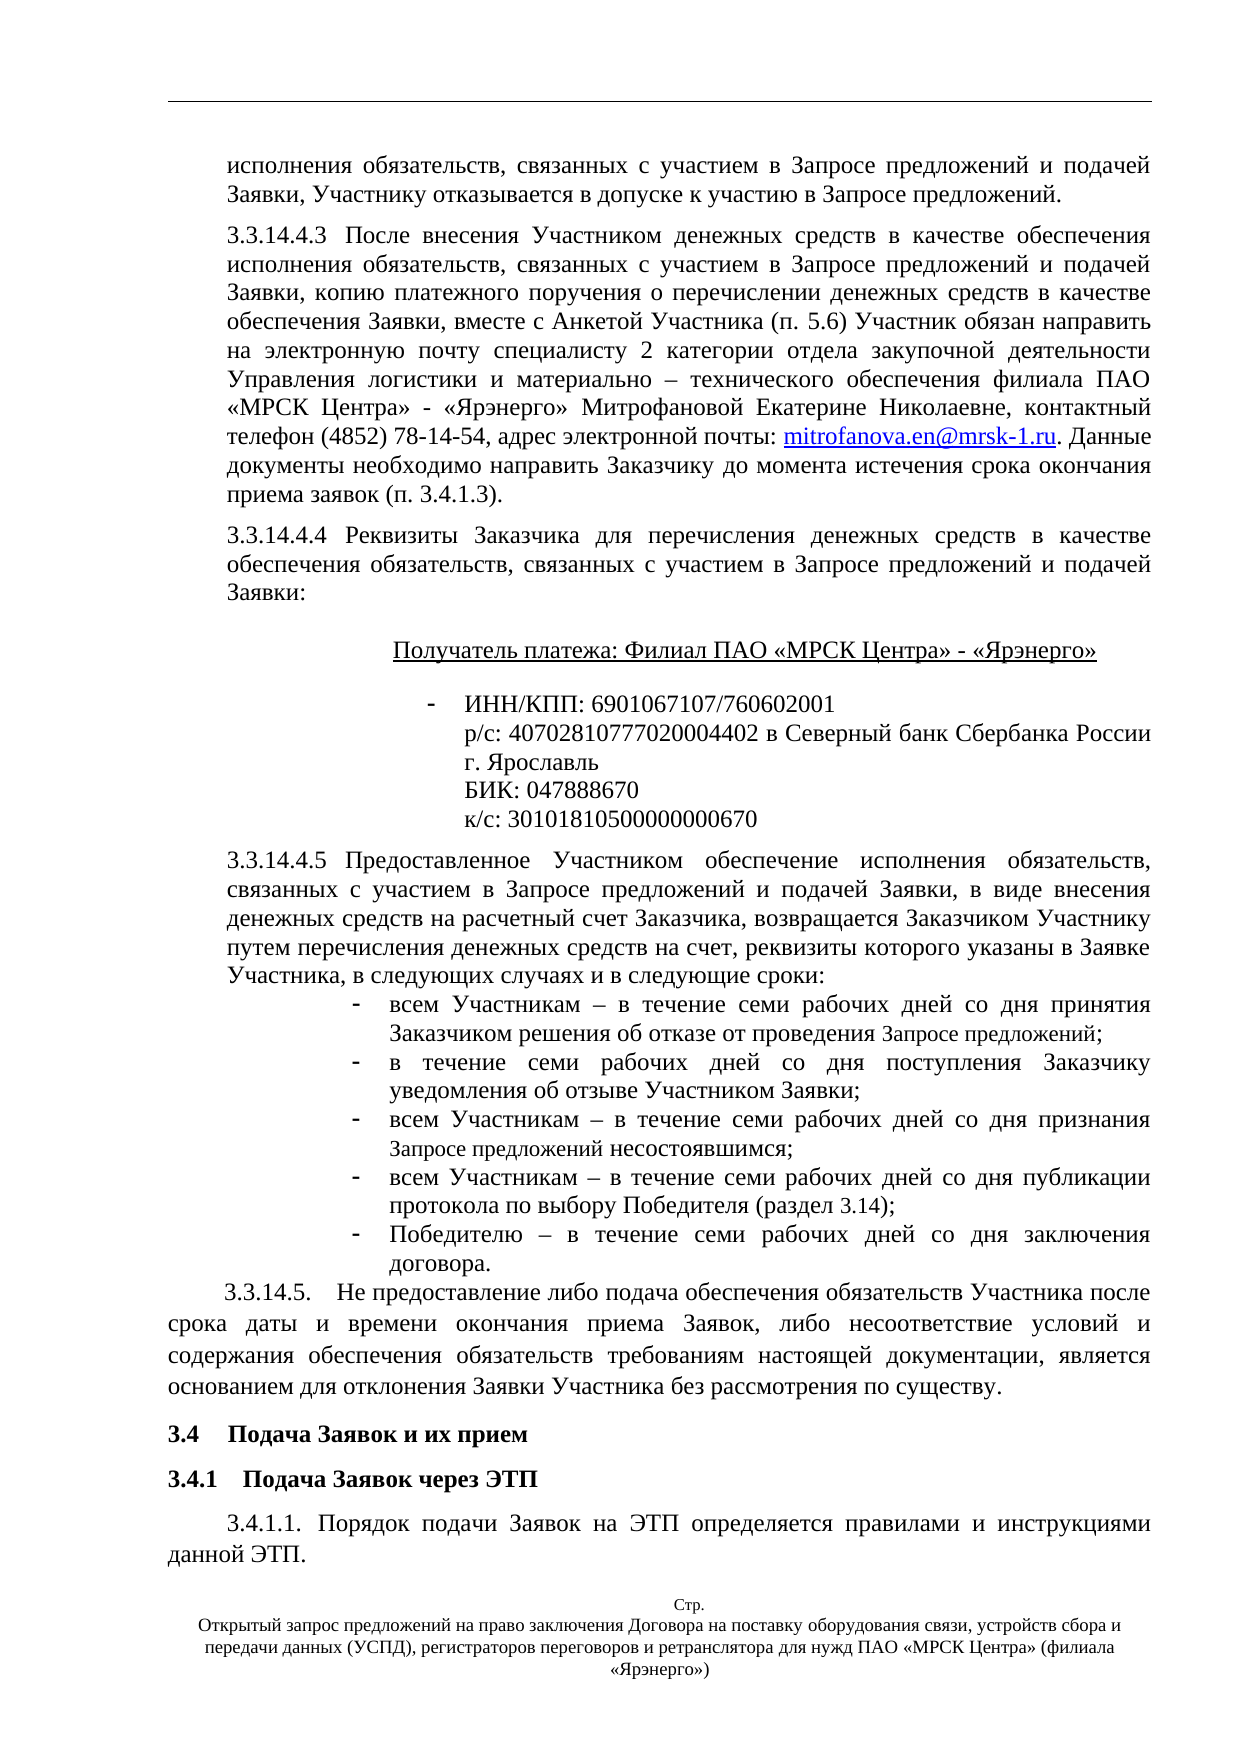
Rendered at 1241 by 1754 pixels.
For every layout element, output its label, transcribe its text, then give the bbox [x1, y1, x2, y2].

list Не предоставление либо подача обеспечения обязательств Участника после срока даты и времени окончания приема Заявок, либо несоответствие условий и содержания обеспечения обязательств требованиям настоящей документации, является основанием для отклонения Заявки Участника без рассмотрения по существу. [168, 1277, 1152, 1400]
list в течение семи рабочих дней со дня поступления Заказчику уведомления об отзыве Участником Заявки; [352, 1047, 1152, 1104]
subtitle Подача Заявок через ЭТП [168, 1464, 1152, 1492]
list Победителю – в течение семи рабочих дней со дня заключения договора. [352, 1219, 1152, 1277]
list р/с: 40702810777020004402 в Северный банк Сбербанка России г. Ярославль [464, 718, 1152, 775]
list Предоставленное Участником обеспечение исполнения обязательств, связанных с участием в Запросе предложений и подачей Заявки, в виде внесения денежных средств на расчетный счет Заказчика, возвращается Заказчиком Участнику путем перечисления денежных средств на счет, реквизиты которого указаны в Заявке Участника, в следующих случаях и в следующие сроки: [227, 845, 1152, 989]
list всем Участникам – в течение семи рабочих дней со дня признания Запросе предложений несостоявшимся; [352, 1104, 1152, 1162]
list ИНН/КПП: 6901067107/760602001 [427, 689, 1152, 718]
list Реквизиты Заказчика для перечисления денежных средств в качестве обеспечения обязательств, связанных с участием в Запросе предложений и подачей Заявки: [227, 520, 1152, 606]
list к/с: 30101810500000000670 [464, 804, 1152, 833]
list Получатель платежа: Филиал ПАО «МРСК Центра» - «Ярэнерго» [393, 635, 1152, 664]
list всем Участникам – в течение семи рабочих дней со дня публикации протокола по выбору Победителя (раздел 3.14); [352, 1162, 1152, 1219]
list всем Участникам – в течение семи рабочих дней со дня принятия Заказчиком решения об отказе от проведения Запросе предложений; [352, 989, 1152, 1047]
subtitle Подача Заявок и их прием [168, 1419, 1152, 1448]
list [227, 150, 1152, 207]
list После внесения Участником денежных средств в качестве обеспечения исполнения обязательств, связанных с участием в Запросе предложений и подачей Заявки, копию платежного поручения о перечислении денежных средств в качестве обеспечения Заявки, вместе с Анкетой Участника (п. 5.6) Участник обязан направить на электронную почту специалисту 2 категории отдела закупочной деятельности Управления логистики и материально – технического обеспечения филиала ПАО «МРСК Центра» - «Ярэнерго» Митрофановой Екатерине Николаевне, контактный телефон (4852) 78-14-54, адрес электронной почты: mitrofanova.en@mrsk-1.ru. Данные документы необходимо направить Заказчику до момента истечения срока окончания приема заявок (п. 3.4.1.3). [227, 220, 1152, 507]
list БИК: 047888670 [464, 775, 1152, 804]
list Порядок подачи Заявок на ЭТП определяется правилами и инструкциями данной ЭТП. [168, 1508, 1152, 1568]
